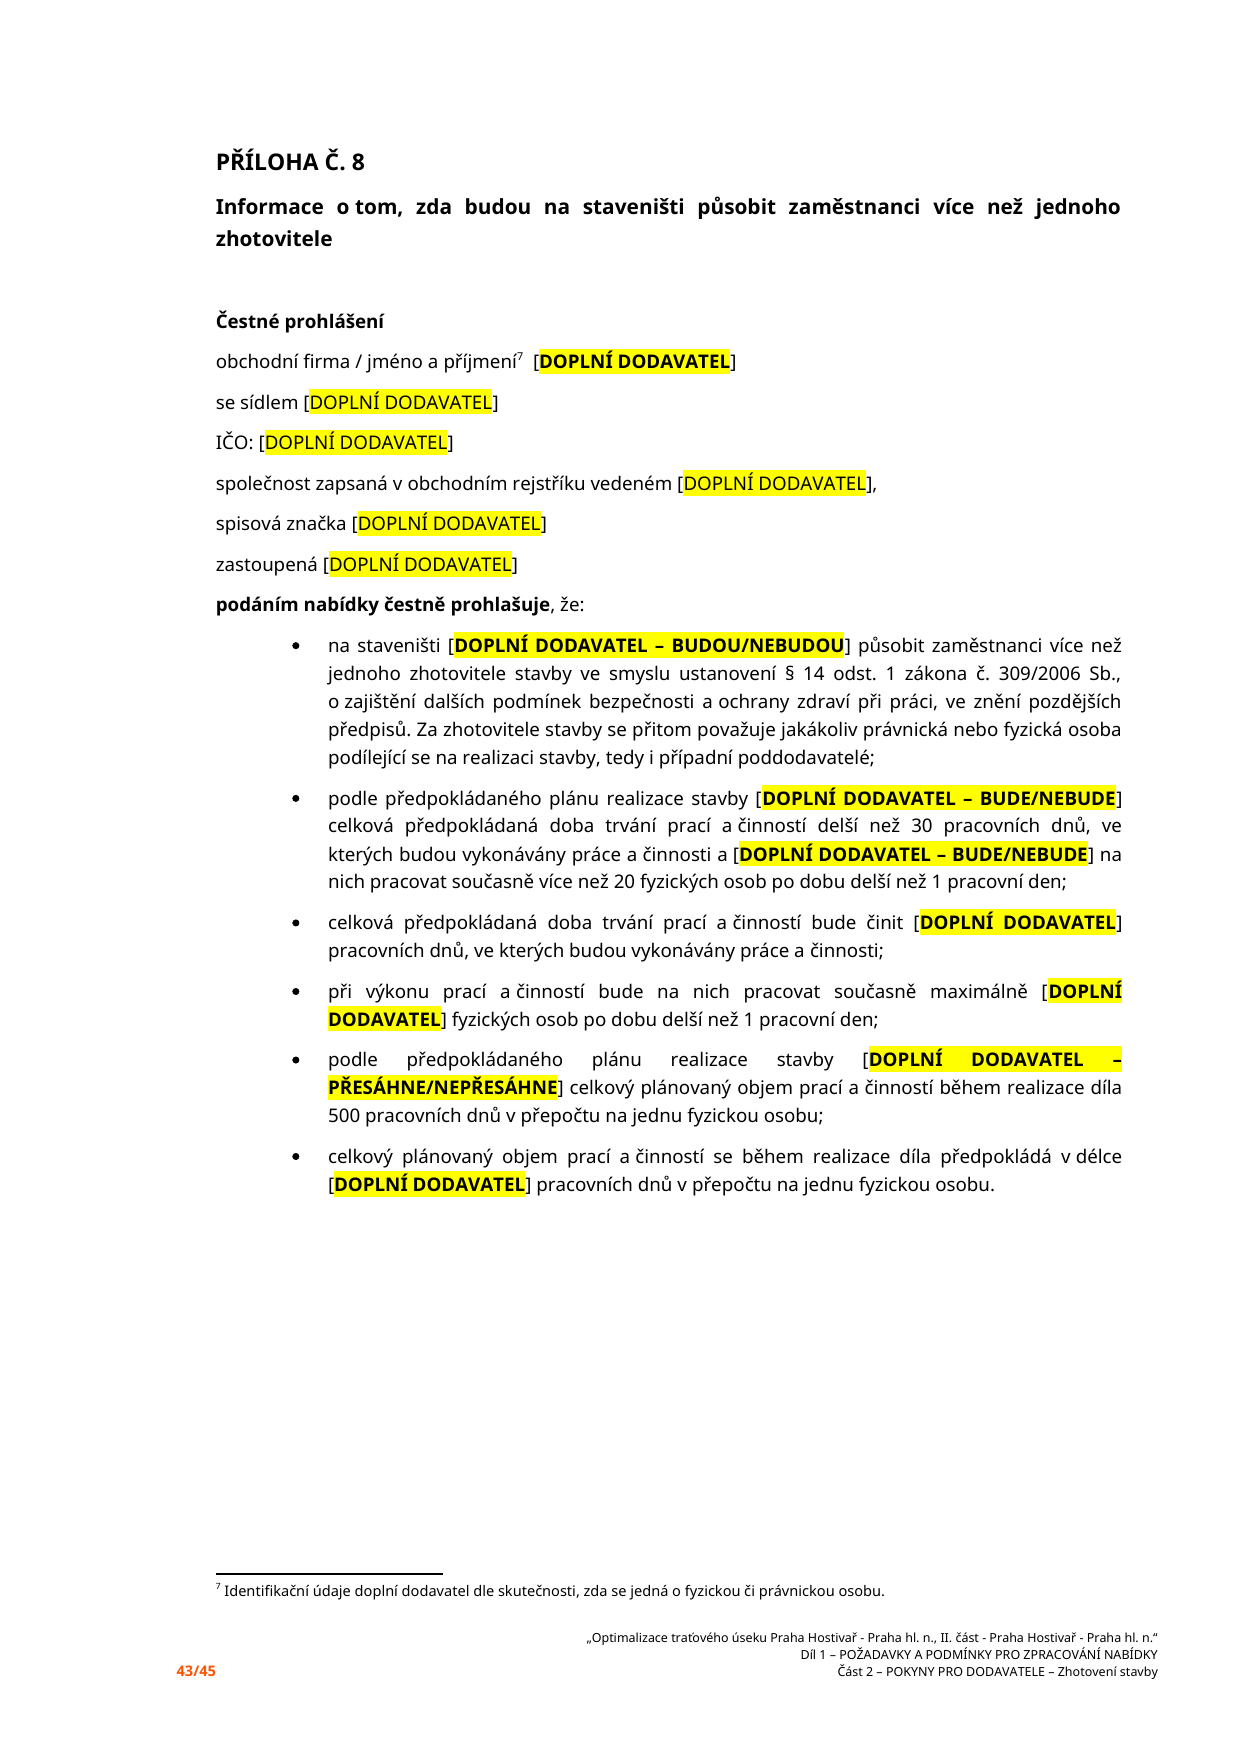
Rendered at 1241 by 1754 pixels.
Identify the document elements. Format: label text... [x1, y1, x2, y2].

text obchodní firma / jméno a příjmení [DOPLNÍ DODAVATEL] [216, 348, 1122, 374]
text Informace o tom, zda budou na staveništi působit zaměstnanci více než jednoho zhotovitele [216, 192, 1122, 252]
text IČO: [DOPLNÍ DODAVATEL] [216, 429, 1122, 455]
text společnost zapsaná v obchodním rejstříku vedeném [DOPLNÍ DODAVATEL], [216, 470, 683, 496]
text podáním nabídky čestně prohlašuje, že: [216, 592, 1122, 617]
text spisová značka [DOPLNÍ DODAVATEL] [216, 511, 358, 536]
text podle předpokládaného plánu realizace stavby [DOPLNÍ DODAVATEL – BUDE/NEBUDE] celková předpokládaná doba trvání prací a činností delší než 30 pracovních dnů, ve kterých budou vykonávány práce a činnosti a [DOPLNÍ DODAVATEL – BUDE/NEBUDE] na nich pracovat současně více než 20 fyzických osob po dobu delší než 1 pracovní den; [292, 785, 1122, 894]
text celkový plánovaný objem prací a činností se během realizace díla předpokládá v délce [DOPLNÍ DODAVATEL] pracovních dnů v přepočtu na jednu fyzickou osobu. [292, 1143, 1122, 1197]
text Čestné prohlášení [216, 308, 1122, 333]
text se sídlem [DOPLNÍ DODAVATEL] [492, 389, 1122, 414]
text se sídlem [DOPLNÍ DODAVATEL] [216, 389, 309, 414]
text Příloha č. 8 [216, 146, 1122, 177]
text spisová značka [DOPLNÍ DODAVATEL] [541, 511, 1122, 536]
text při výkonu prací a činností bude na nich pracovat současně maximálně [DOPLNÍ DODAVATEL] fyzických osob po dobu delší než 1 pracovní den; [292, 978, 1122, 1031]
text zastoupená [DOPLNÍ DODAVATEL] [216, 551, 329, 577]
text podle předpokládaného plánu realizace stavby [DOPLNÍ DODAVATEL – PŘESÁHNE/NEPŘESÁHNE] celkový plánovaný objem prací a činností během realizace díla 500 pracovních dnů v přepočtu na jednu fyzickou osobu; [292, 1046, 1122, 1128]
text celková předpokládaná doba trvání prací a činností bude činit [DOPLNÍ DODAVATEL] pracovních dnů, ve kterých budou vykonávány práce a činnosti; [292, 909, 1122, 963]
text na staveništi [DOPLNÍ DODAVATEL – BUDOU/NEBUDOU] působit zaměstnanci více než jednoho zhotovitele stavby ve smyslu ustanovení § 14 odst. 1 zákona č. 309/2006 Sb., o zajištění dalších podmínek bezpečnosti a ochrany zdraví při práci, ve znění pozdějších předpisů. Za zhotovitele stavby se přitom považuje jakákoliv právnická nebo fyzická osoba podílející se na realizaci stavby, tedy i případní poddodavatelé; [292, 632, 1122, 770]
text zastoupená [DOPLNÍ DODAVATEL] [512, 551, 1122, 577]
text společnost zapsaná v obchodním rejstříku vedeném [DOPLNÍ DODAVATEL], [866, 470, 1122, 496]
